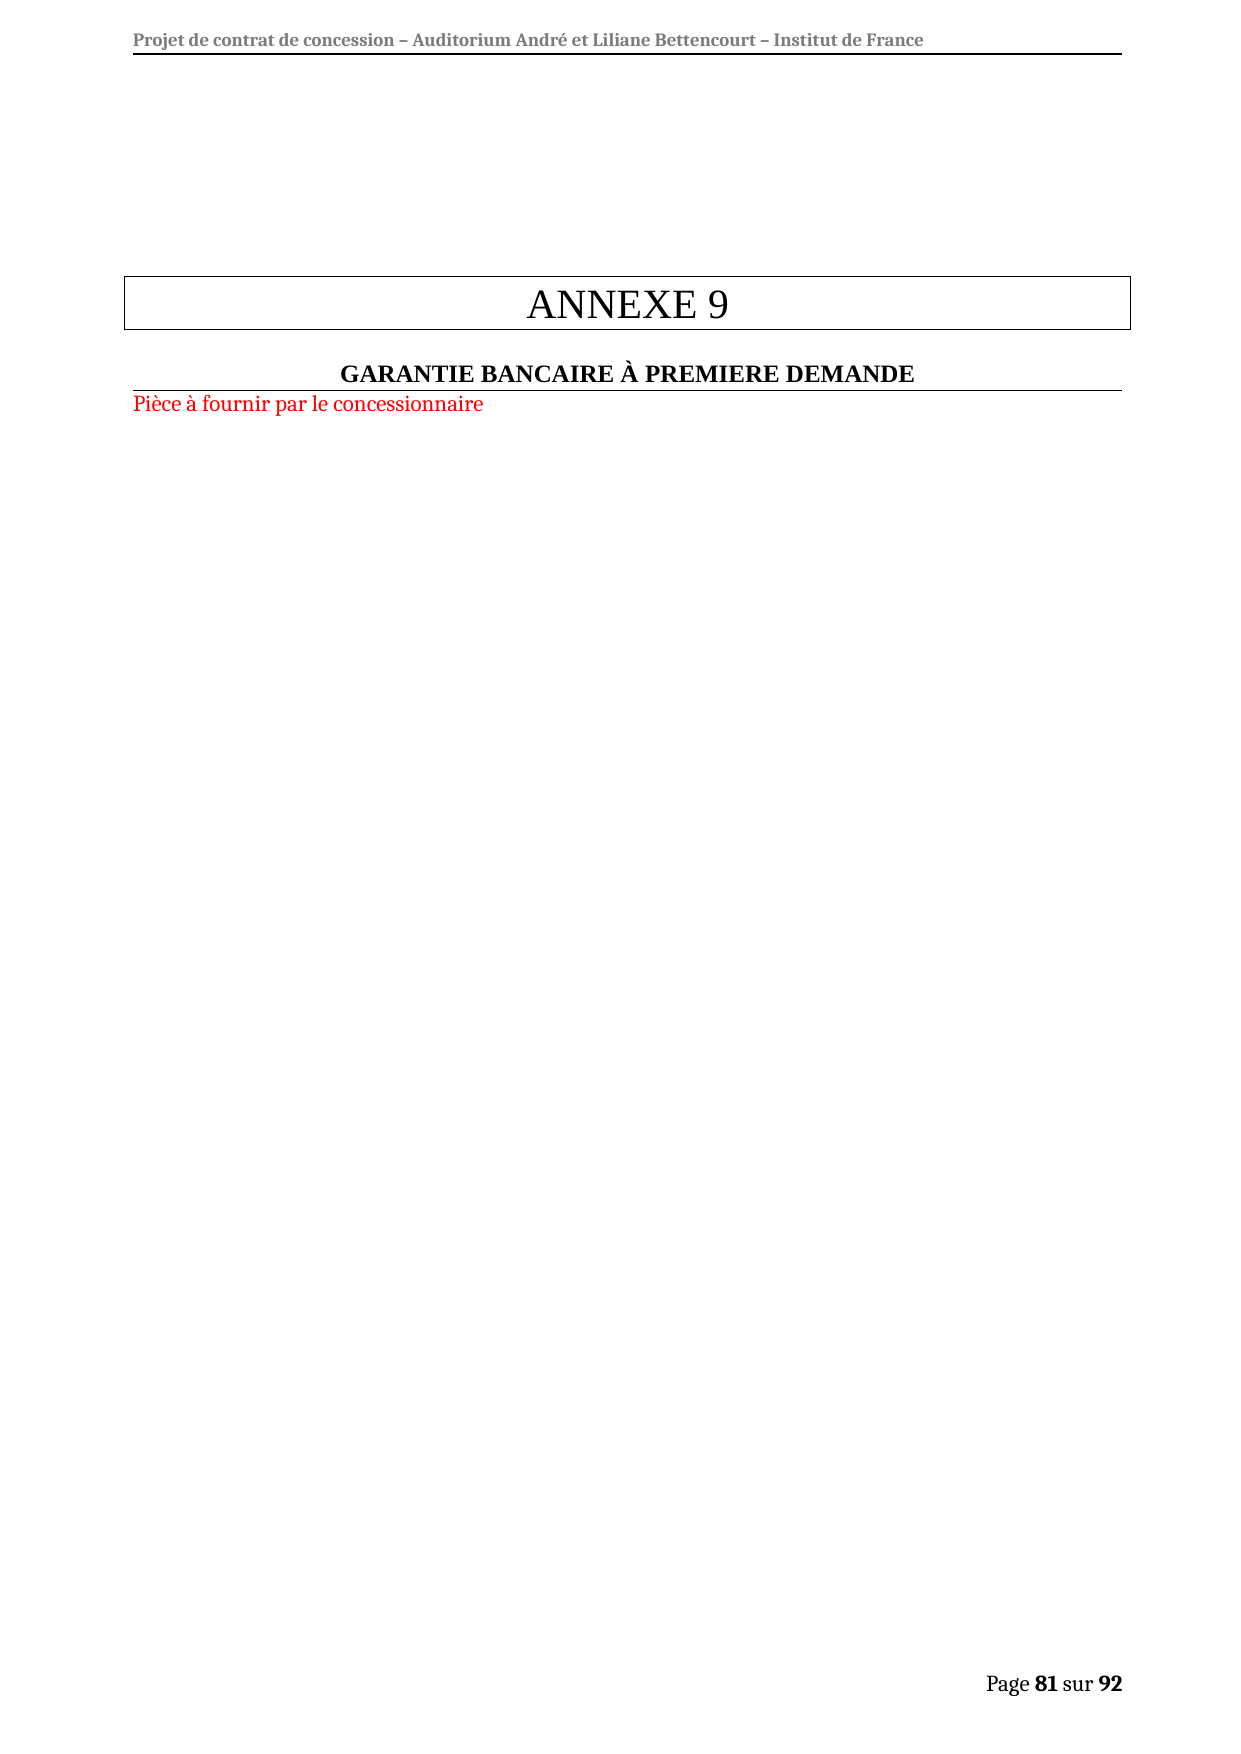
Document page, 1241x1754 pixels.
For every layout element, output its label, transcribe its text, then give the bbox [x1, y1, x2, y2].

text ANNEXE 9 [125, 277, 1130, 329]
text GARANTIE BANCAIRE À PREMIERE DEMANDE [133, 359, 1122, 390]
text Pièce à fournir par le concessionnaire [133, 391, 1122, 417]
